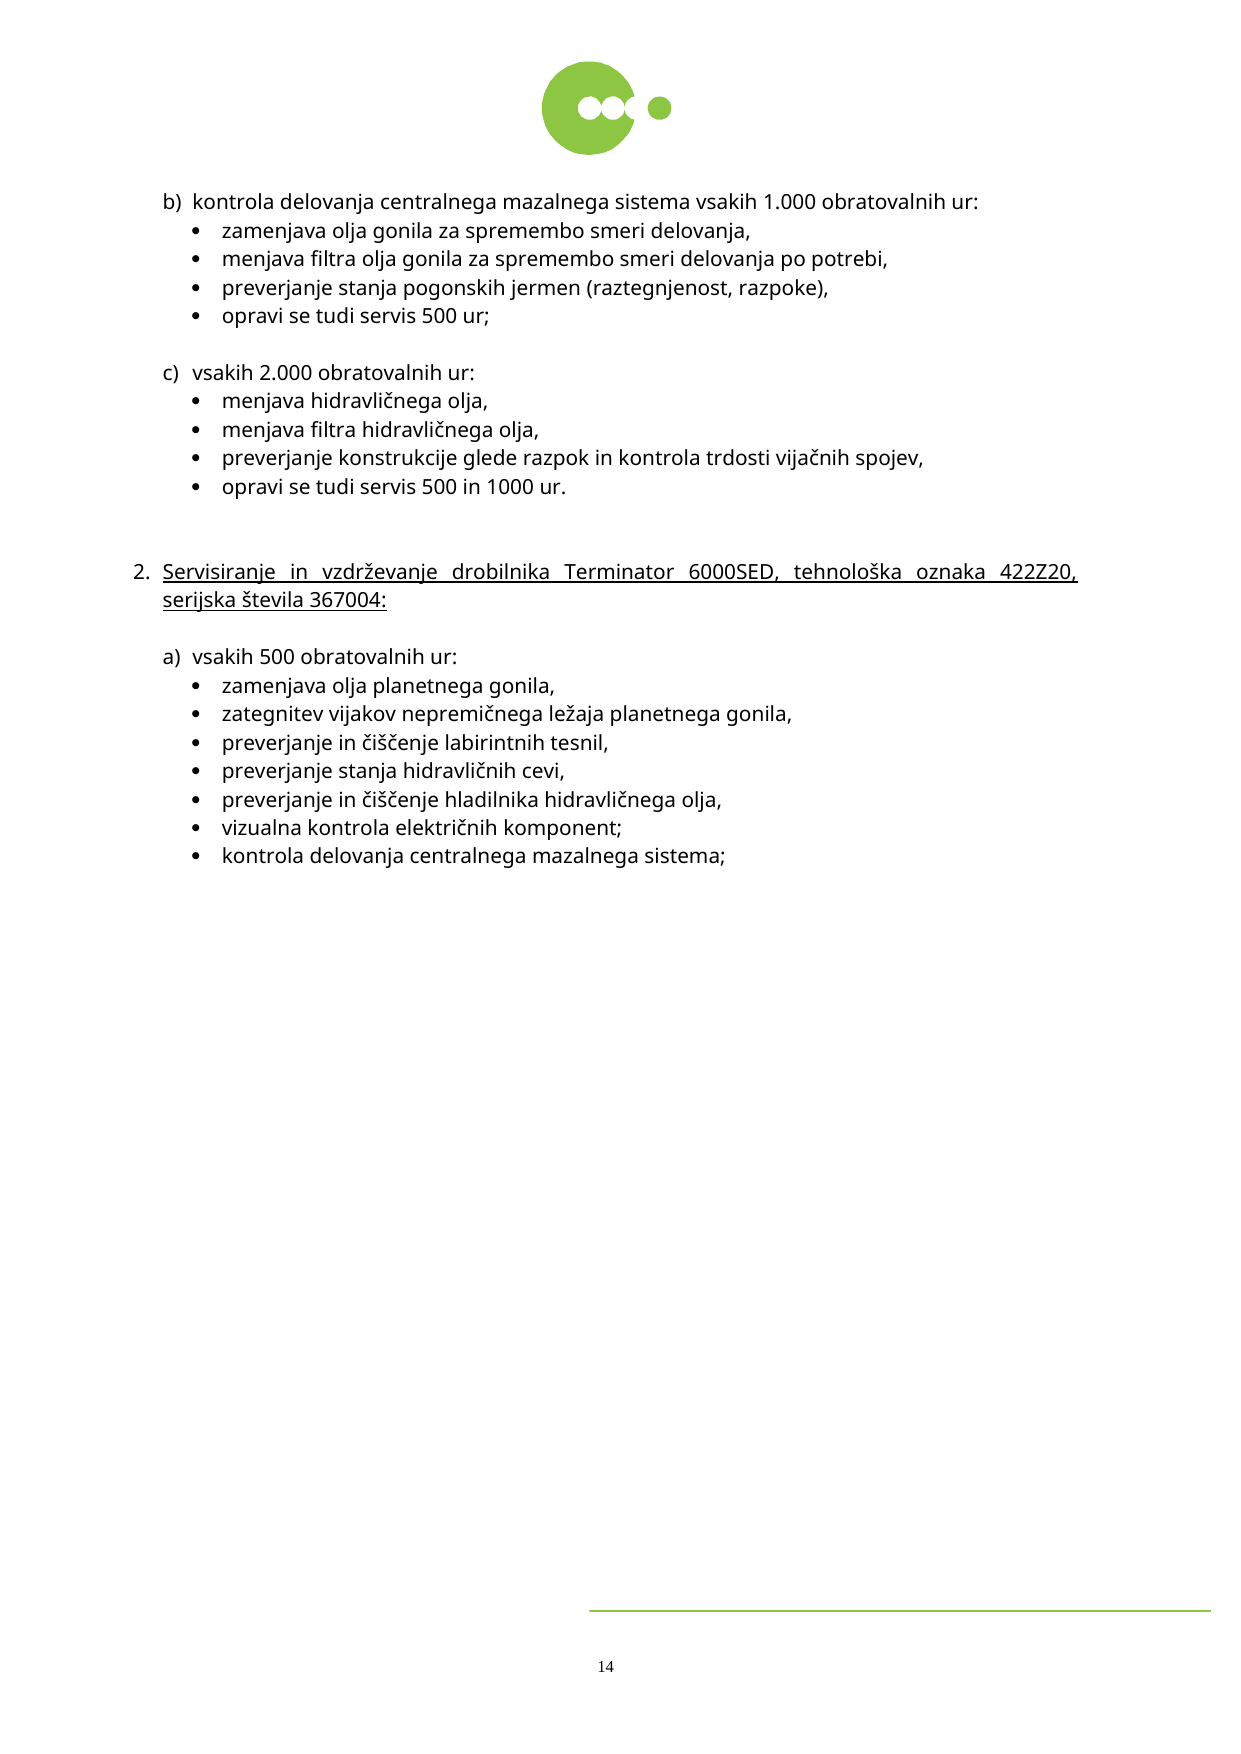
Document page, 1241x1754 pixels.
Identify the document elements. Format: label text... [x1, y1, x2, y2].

list opravi se tudi servis 500 in 1000 ur. [192, 472, 1078, 500]
list zategnitev vijakov nepremičnega ležaja planetnega gonila, [192, 699, 1078, 728]
list vizualna kontrola električnih komponent; [192, 813, 1078, 842]
list preverjanje stanja pogonskih jermen (raztegnjenost, razpoke), [192, 273, 1078, 301]
list Servisiranje in vzdrževanje drobilnika Terminator 6000SED, tehnološka oznaka 422Z20, serijska števila 367004: [133, 557, 1078, 614]
list vsakih 2.000 obratovalnih ur: [162, 358, 1078, 387]
list menjava filtra hidravličnega olja, [192, 415, 1078, 443]
list kontrola delovanja centralnega mazalnega sistema; [192, 842, 1078, 870]
list preverjanje konstrukcije glede razpok in kontrola trdosti vijačnih spojev, [192, 443, 1078, 472]
list menjava hidravličnega olja, [192, 387, 1078, 415]
list preverjanje stanja hidravličnih cevi, [192, 756, 1078, 785]
list zamenjava olja gonila za spremembo smeri delovanja, [192, 216, 1078, 244]
list vsakih 500 obratovalnih ur: [162, 642, 1078, 671]
list kontrola delovanja centralnega mazalnega sistema vsakih 1.000 obratovalnih ur: [162, 187, 1078, 216]
list preverjanje in čiščenje labirintnih tesnil, [192, 728, 1078, 756]
list menjava filtra olja gonila za spremembo smeri delovanja po potrebi, [192, 244, 1078, 273]
list opravi se tudi servis 500 ur; [192, 301, 1078, 330]
list zamenjava olja planetnega gonila, [192, 671, 1078, 699]
list preverjanje in čiščenje hladilnika hidravličnega olja, [192, 785, 1078, 813]
